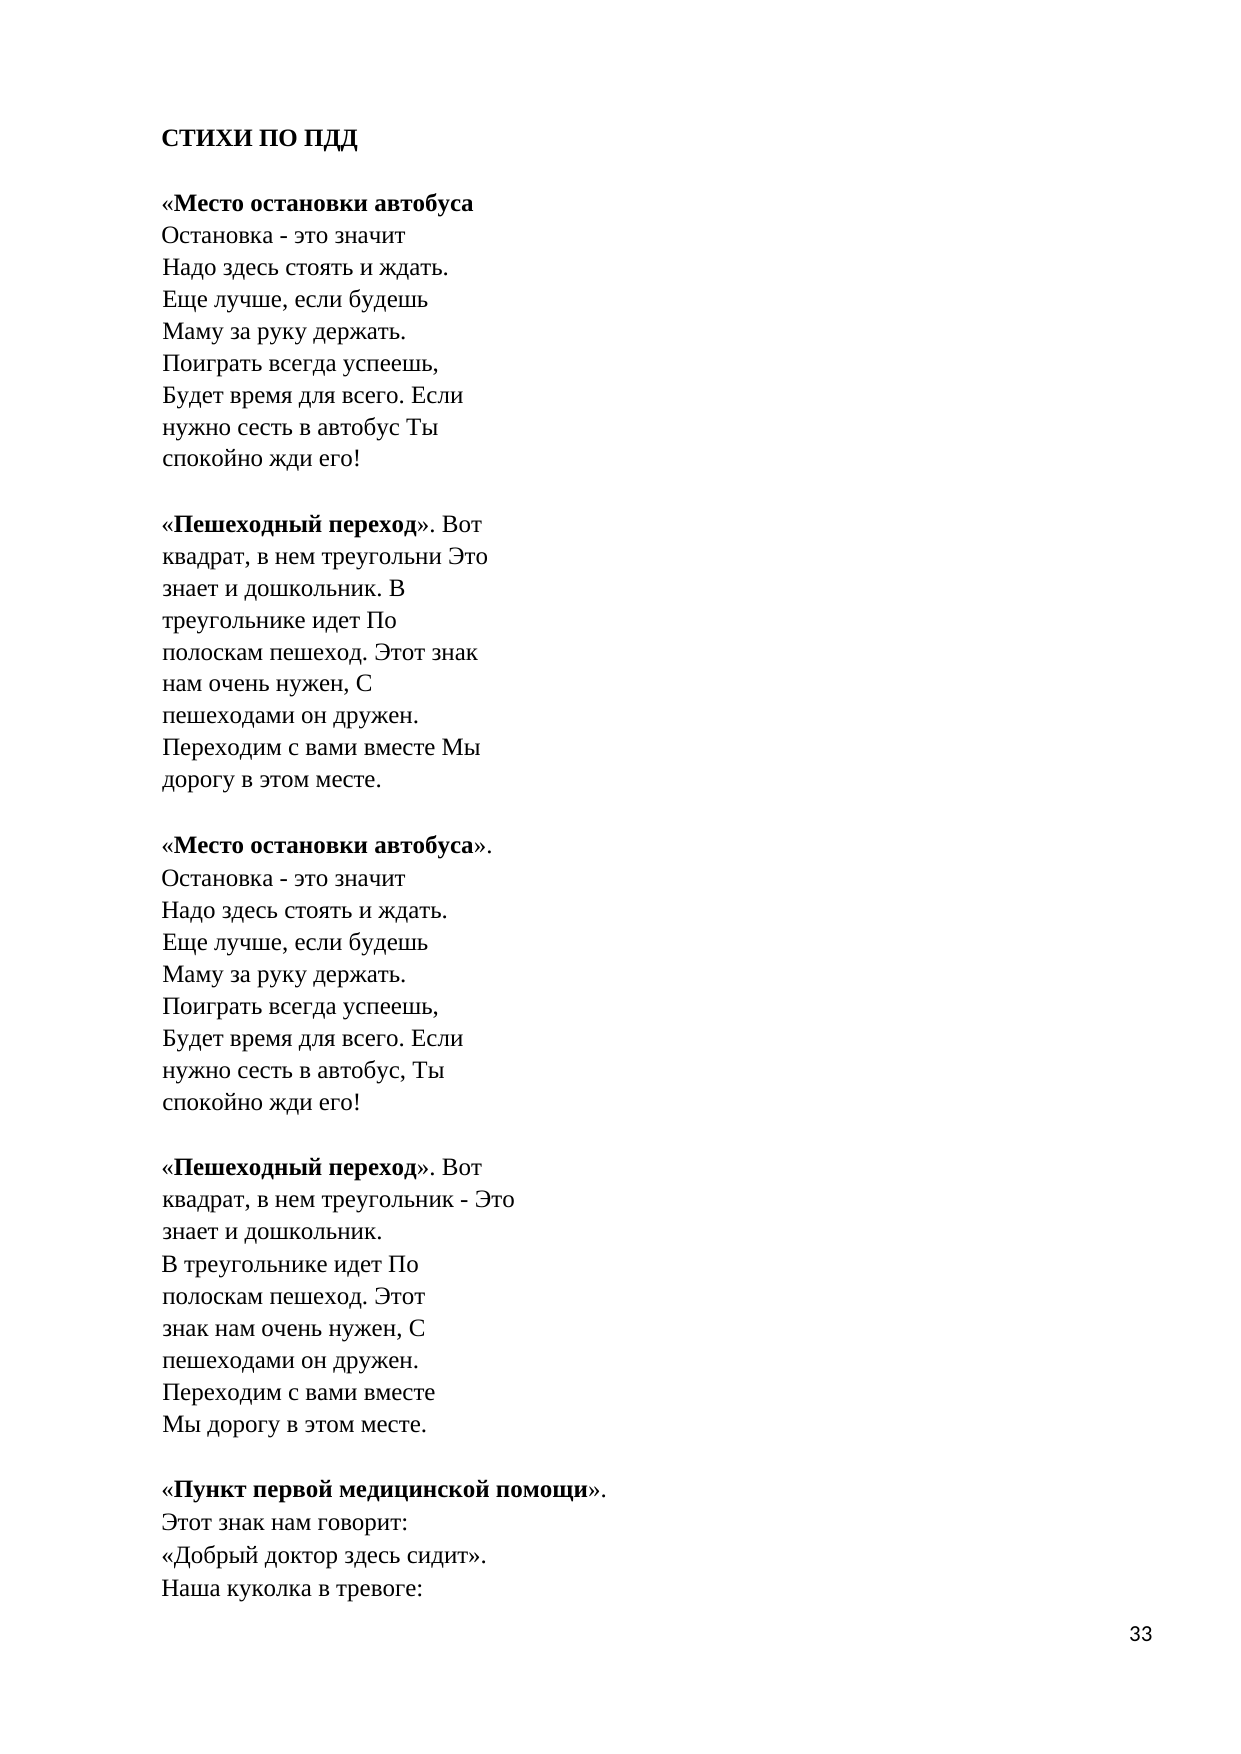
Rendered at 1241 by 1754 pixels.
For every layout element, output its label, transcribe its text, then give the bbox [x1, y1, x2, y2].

text Остановка - это значит [161, 863, 1151, 891]
text Надо здесь стоять и ждать. Еще лучше, если будешь Маму за руку держать. Поиграть всегда успеешь, Будет время для всего. Если нужно сесть в автобус, Ты спокойно жди его! [161, 896, 465, 1116]
text Остановка - это значит Надо здесь стоять и ждать. Еще лучше, если будешь Маму за руку держать. Поиграть всегда успеешь, Будет время для всего. Если нужно сесть в автобус Ты спокойно жди его! [161, 220, 464, 472]
text «Место остановки автобуса [161, 188, 1151, 216]
text Этот знак нам говорит: [161, 1507, 1151, 1536]
text В треугольнике идет По полоскам пешеход. Этот знак нам очень нужен, С пешеходами он дружен. Переходим с вами вместе Мы дорогу в этом месте. [161, 1249, 460, 1437]
text «Пешеходный переход». Вот квадрат, в нем треугольни Это знает и дошкольник. В треугольнике идет По полоскам пешеход. Этот знак нам очень нужен, С пешеходами он дружен. Переходим с вами вместе Мы дорогу в этом месте. [161, 509, 489, 793]
text «Место остановки автобуса». [161, 830, 1151, 858]
text «Пешеходный переход». Вот квадрат, в нем треугольник - Это знает и дошкольник. [161, 1152, 516, 1245]
text Наша куколка в тревоге: [161, 1573, 1151, 1602]
text СТИХИ ПО ПДД [161, 123, 1151, 151]
text «Пункт первой медицинской помощи». [161, 1474, 1151, 1503]
text «Добрый доктор здесь сидит». [161, 1540, 1151, 1569]
